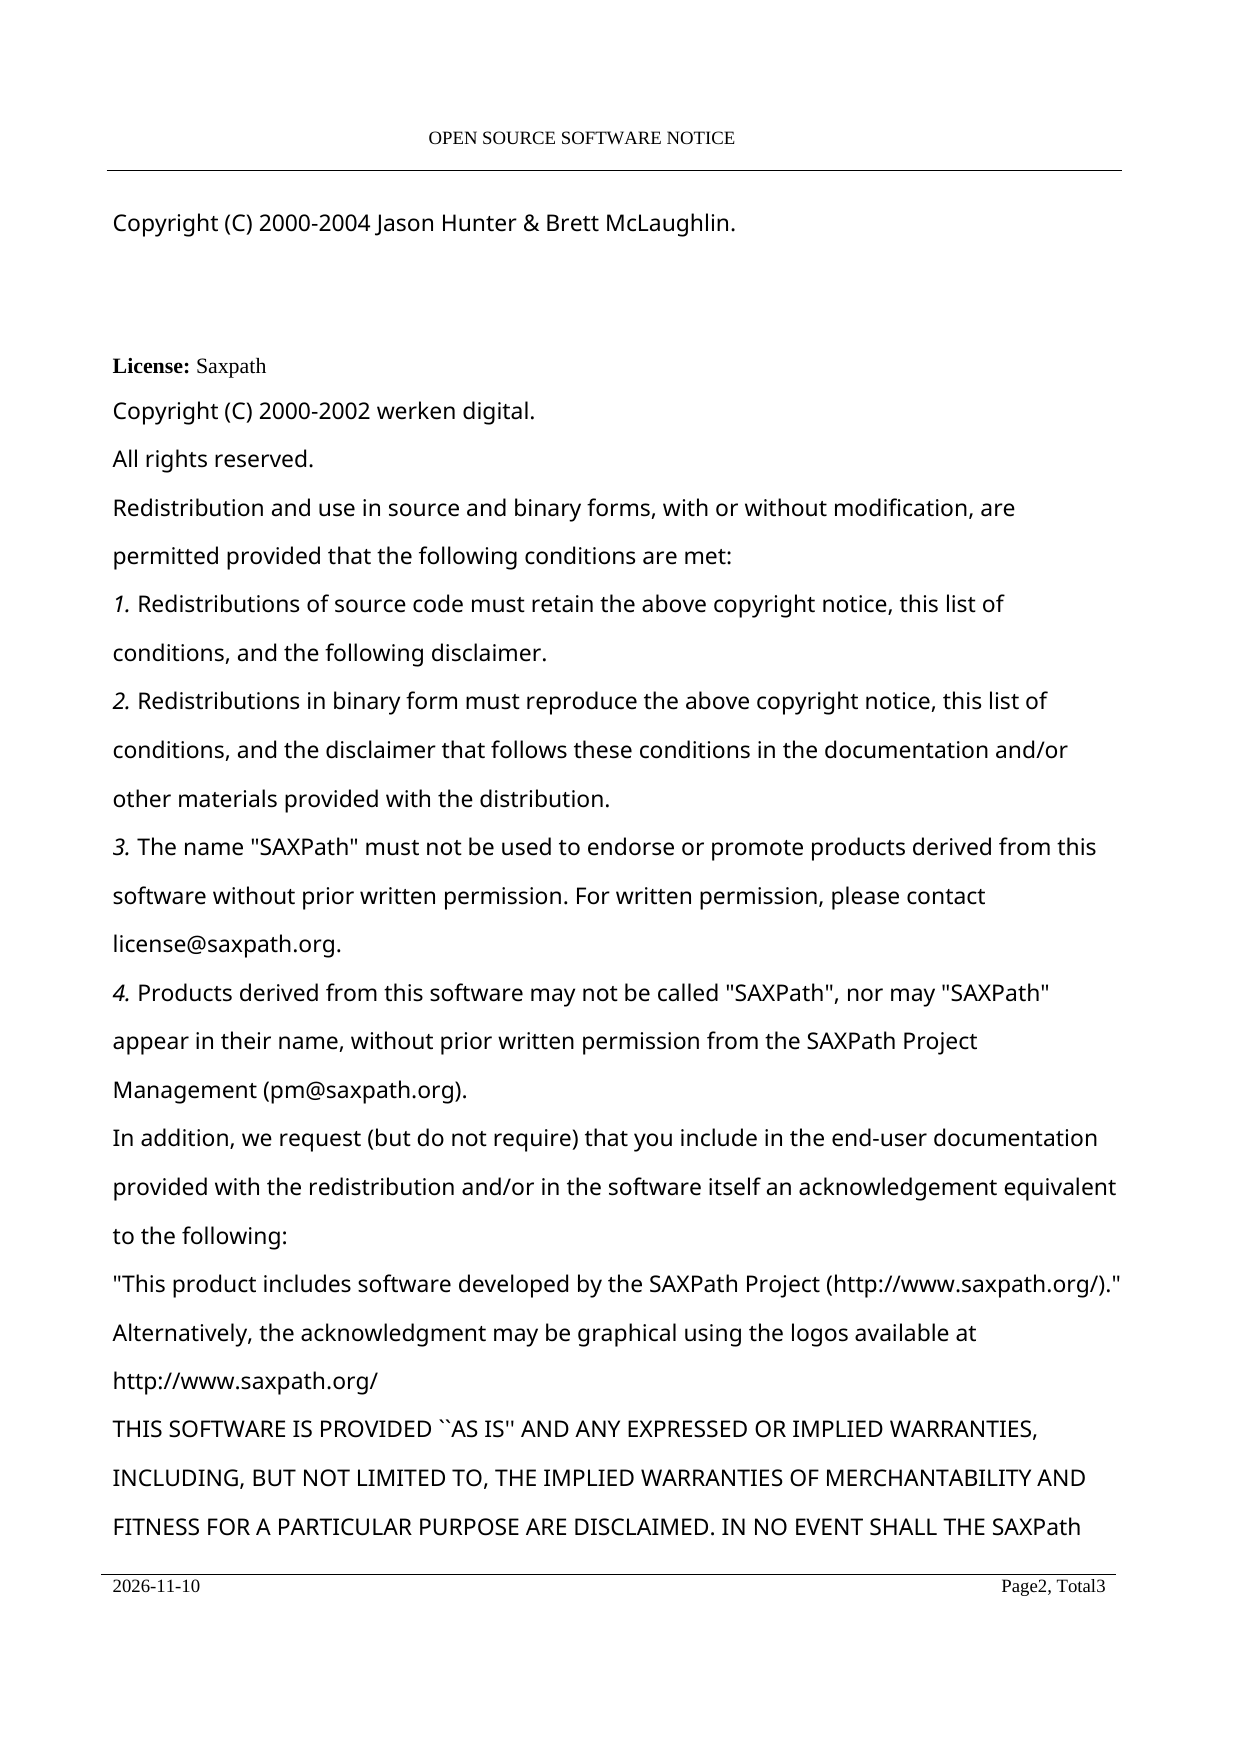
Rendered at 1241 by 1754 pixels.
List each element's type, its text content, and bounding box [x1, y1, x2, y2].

text In addition, we request (but do not require) that you include in the end-user documentation provided with the redistribution and/or in the software itself an acknowledgement equivalent to the following: "This product includes software developed by the SAXPath Project (http://www.saxpath.org/)." [112, 1122, 1128, 1300]
text Redistribution and use in source and binary forms, with or without modification, are permitted provided that the following conditions are met: [112, 491, 1128, 572]
text 3. The name "SAXPath" must not be used to endorse or promote products derived from this software without prior written permission. For written permission, please contact license@saxpath.org. [112, 830, 1128, 960]
text License: Saxpath [112, 349, 1128, 381]
text 2. Redistributions in binary form must reproduce the above copyright notice, this list of conditions, and the disclaimer that follows these conditions in the documentation and/or other materials provided with the distribution. [112, 685, 1128, 815]
text 1. Redistributions of source code must retain the above copyright notice, this list of conditions, and the following disclaimer. [112, 588, 1128, 669]
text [112, 206, 1128, 288]
text 4. Products derived from this software may not be called "SAXPath", nor may "SAXPath" appear in their name, without prior written permission from the SAXPath Project Management (pm@saxpath.org). [112, 976, 1128, 1106]
text Copyright (C) 2000-2002 werken digital. All rights reserved. [112, 394, 1128, 475]
text Alternatively, the acknowledgment may be graphical using the logos available at http://www.saxpath.org/ [112, 1316, 1128, 1397]
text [112, 1413, 1128, 1543]
